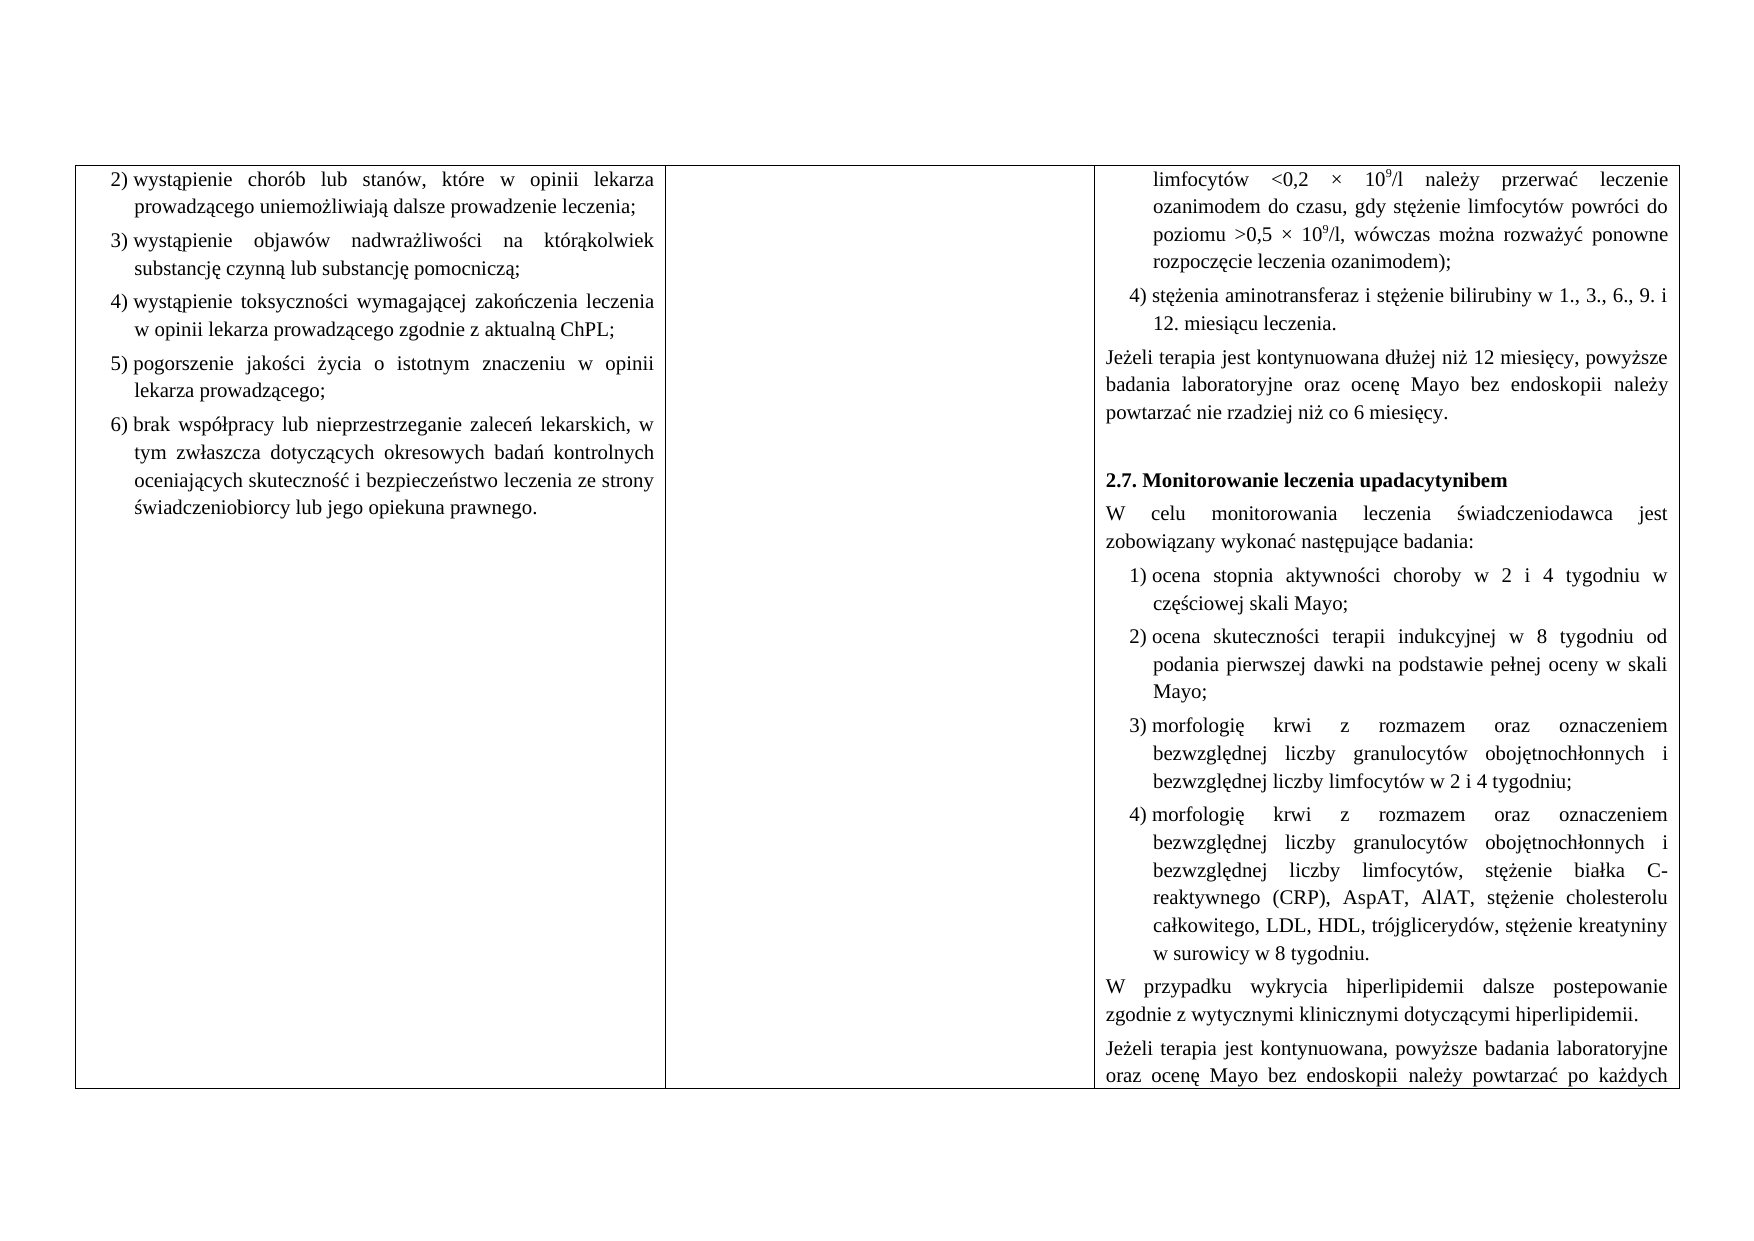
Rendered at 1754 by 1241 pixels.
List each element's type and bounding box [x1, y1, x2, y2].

table_cell [1095, 166, 1679, 1087]
table_cell [666, 166, 1094, 1087]
table_cell [76, 166, 665, 1087]
